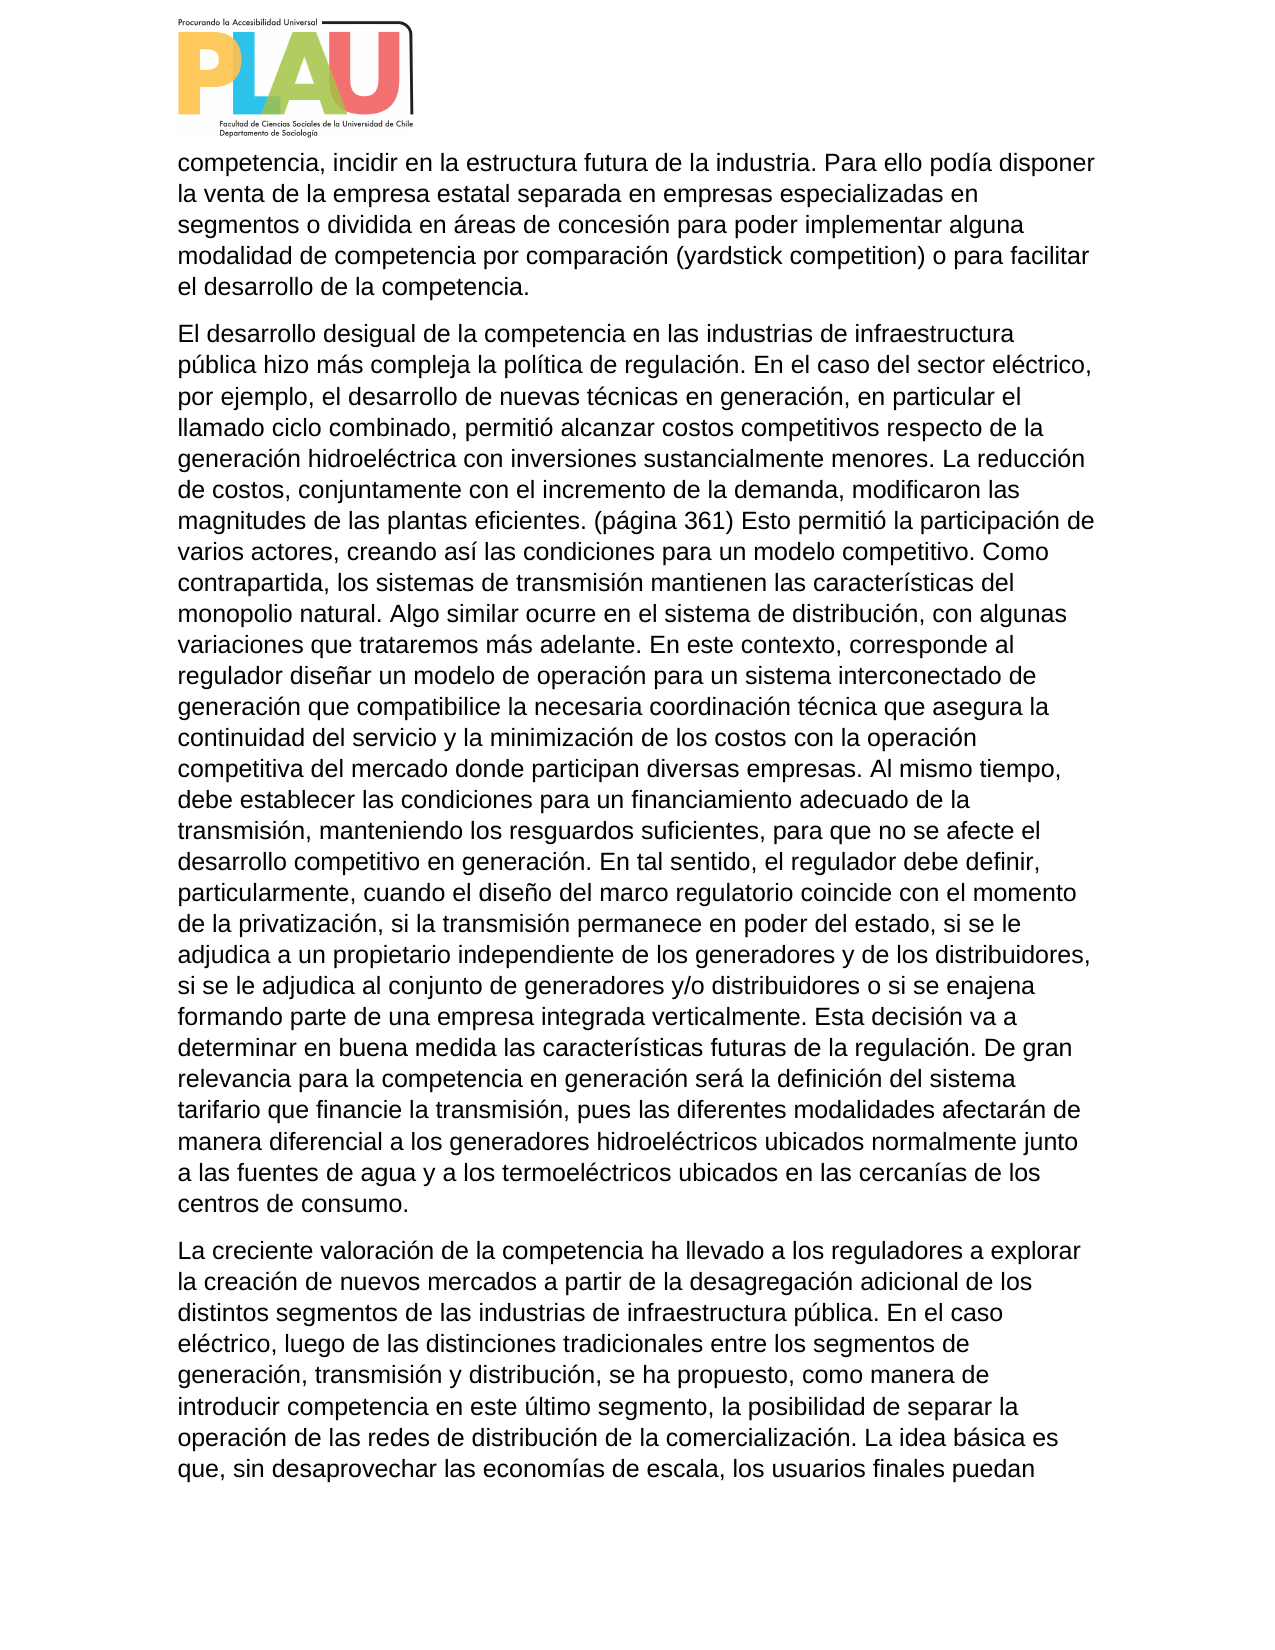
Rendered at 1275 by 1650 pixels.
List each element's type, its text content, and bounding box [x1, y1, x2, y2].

text El desarrollo desigual de la competencia en las industrias de infraestructura pública hizo más compleja la política de regulación. En el caso del sector eléctrico, por ejemplo, el desarrollo de nuevas técnicas en generación, en particular el llamado ciclo combinado, permitió alcanzar costos competitivos respecto de la generación hidroeléctrica con inversiones sustancialmente menores. La reducción de costos, conjuntamente con el incremento de la demanda, modificaron las magnitudes de las plantas eficientes. (página 361) Esto permitió la participación de varios actores, creando así las condiciones para un modelo competitivo. Como contrapartida, los sistemas de transmisión mantienen las características del monopolio natural. Algo similar ocurre en el sistema de distribución, con algunas variaciones que trataremos más adelante. En este contexto, corresponde al regulador diseñar un modelo de operación para un sistema interconectado de generación que compatibilice la necesaria coordinación técnica que asegura la continuidad del servicio y la minimización de los costos con la operación competitiva del mercado donde participan diversas empresas. Al mismo tiempo, debe establecer las condiciones para un financiamiento adecuado de la transmisión, manteniendo los resguardos suficientes, para que no se afecte el desarrollo competitivo en generación. En tal sentido, el regulador debe definir, particularmente, cuando el diseño del marco regulatorio coincide con el momento de la privatización, si la transmisión permanece en poder del estado, si se le adjudica a un propietario independiente de los generadores y de los distribuidores, si se le adjudica al conjunto de generadores y/o distribuidores o si se enajena formando parte de una empresa integrada verticalmente. Esta decisión va a determinar en buena medida las características futuras de la regulación. De gran relevancia para la competencia en generación será la definición del sistema tarifario que financie la transmisión, pues las diferentes modalidades afectarán de manera diferencial a los generadores hidroeléctricos ubicados normalmente junto a las fuentes de agua y a los termoeléctricos ubicados en las cercanías de los centros de consumo. [177, 319, 1098, 1217]
picture [176, 16, 415, 139]
